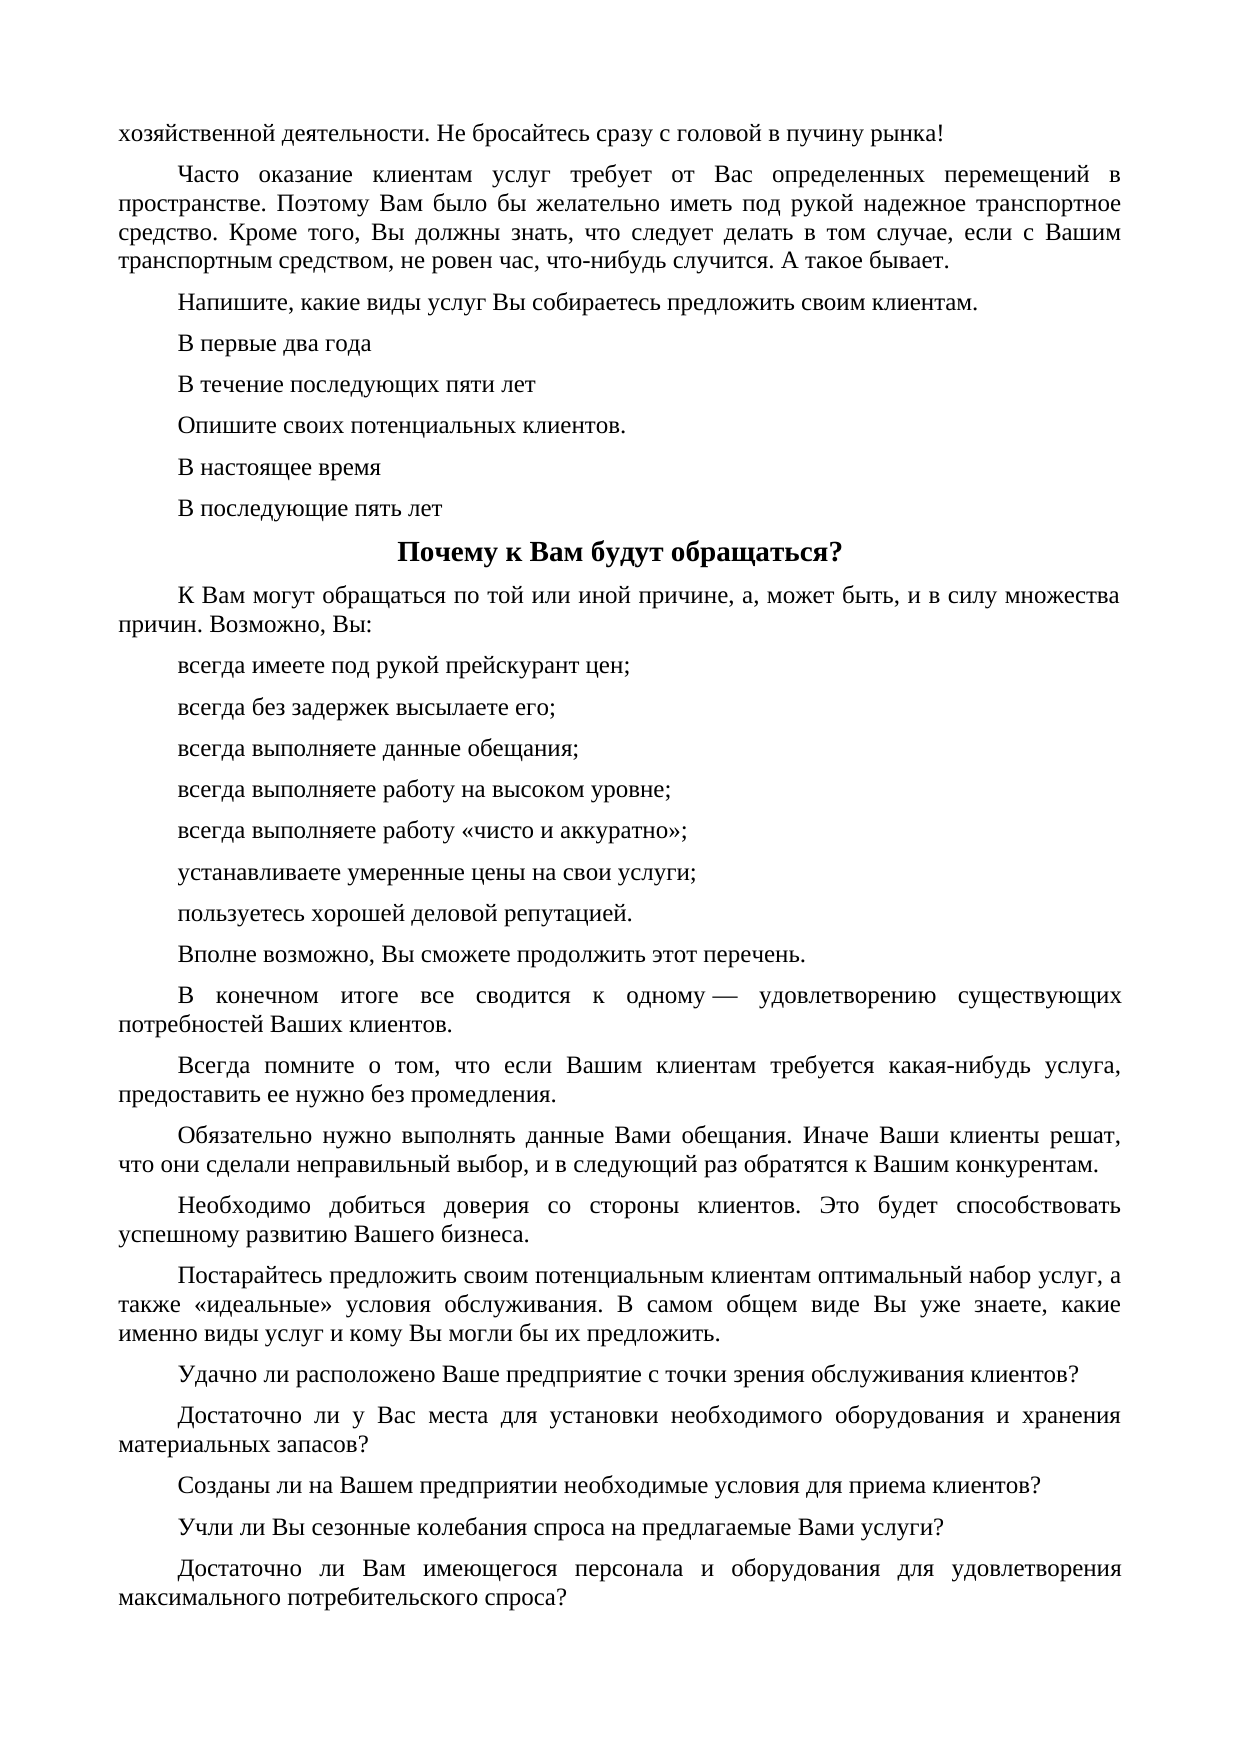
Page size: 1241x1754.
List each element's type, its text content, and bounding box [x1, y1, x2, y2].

text Постарайтесь предложить своим потенциальным клиентам оптимальный набор услуг, а также «идеальные» условия обслуживания. В самом общем виде Вы уже знаете, какие именно виды услуг и кому Вы могли бы их предложить. [118, 1260, 1122, 1347]
text Вполне возможно, Вы сможете продолжить этот перечень. [118, 939, 1122, 968]
text всегда выполняете работу «чисто и аккуратно»; [118, 815, 1122, 844]
text Достаточно ли Вам имеющегося персонала и оборудования для удовлетворения максимального потребительского спроса? [118, 1553, 1122, 1610]
text Созданы ли на Вашем предприятии необходимые условия для приема клиентов? [118, 1470, 1122, 1499]
text всегда выполняете работу на высоком уровне; [118, 774, 1122, 803]
text В настоящее время [118, 452, 1122, 481]
text Удачно ли расположено Ваше предприятие с точки зрения обслуживания клиентов? [118, 1359, 1122, 1388]
text всегда без задержек высылаете его; [118, 692, 1122, 720]
text пользуетесь хорошей деловой репутацией. [118, 898, 1122, 927]
text Напишите, какие виды услуг Вы собираетесь предложить своим клиентам. [118, 287, 1122, 316]
text Почему к Вам будут обращаться? [118, 534, 1122, 568]
text В конечном итоге все сводится к одному — удовлетворению существующих потребностей Ваших клиентов. [118, 980, 1122, 1038]
text Часто оказание клиентам услуг требует от Вас определенных перемещений в пространстве. Поэтому Вам было бы желательно иметь под рукой надежное транспортное средство. Кроме того, Вы должны знать, что следует делать в том случае, если с Вашим транспортным средством, не ровен час, что-нибудь случится. А такое бывает. [118, 159, 1122, 274]
text В первые два года [118, 328, 1122, 357]
text всегда выполняете данные обещания; [118, 733, 1122, 762]
text Учли ли Вы сезонные колебания спроса на предлагаемые Вами услуги? [118, 1512, 1122, 1540]
text В последующие пять лет [118, 493, 1122, 522]
text К Вам могут обращаться по той или иной причине, а, может быть, и в силу множества причин. Возможно, Вы: [118, 580, 1122, 638]
text Всегда помните о том, что если Вашим клиентам требуется какая-нибудь услуга, предоставить ее нужно без промедления. [118, 1050, 1122, 1108]
text В течение последующих пяти лет [118, 369, 1122, 398]
text Необходимо добиться доверия со стороны клиентов. Это будет способствовать успешному развитию Вашего бизнеса. [118, 1190, 1122, 1248]
text Обязательно нужно выполнять данные Вами обещания. Иначе Ваши клиенты решат, что они сделали неправильный выбор, и в следующий раз обратятся к Вашим конкурентам. [118, 1120, 1122, 1178]
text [118, 118, 1122, 147]
text Достаточно ли у Вас места для установки необходимого оборудования и хранения материальных запасов? [118, 1400, 1122, 1458]
text Опишите своих потенциальных клиентов. [118, 411, 1122, 439]
text всегда имеете под рукой прейскурант цен; [118, 650, 1122, 679]
text устанавливаете умеренные цены на свои услуги; [118, 857, 1122, 885]
